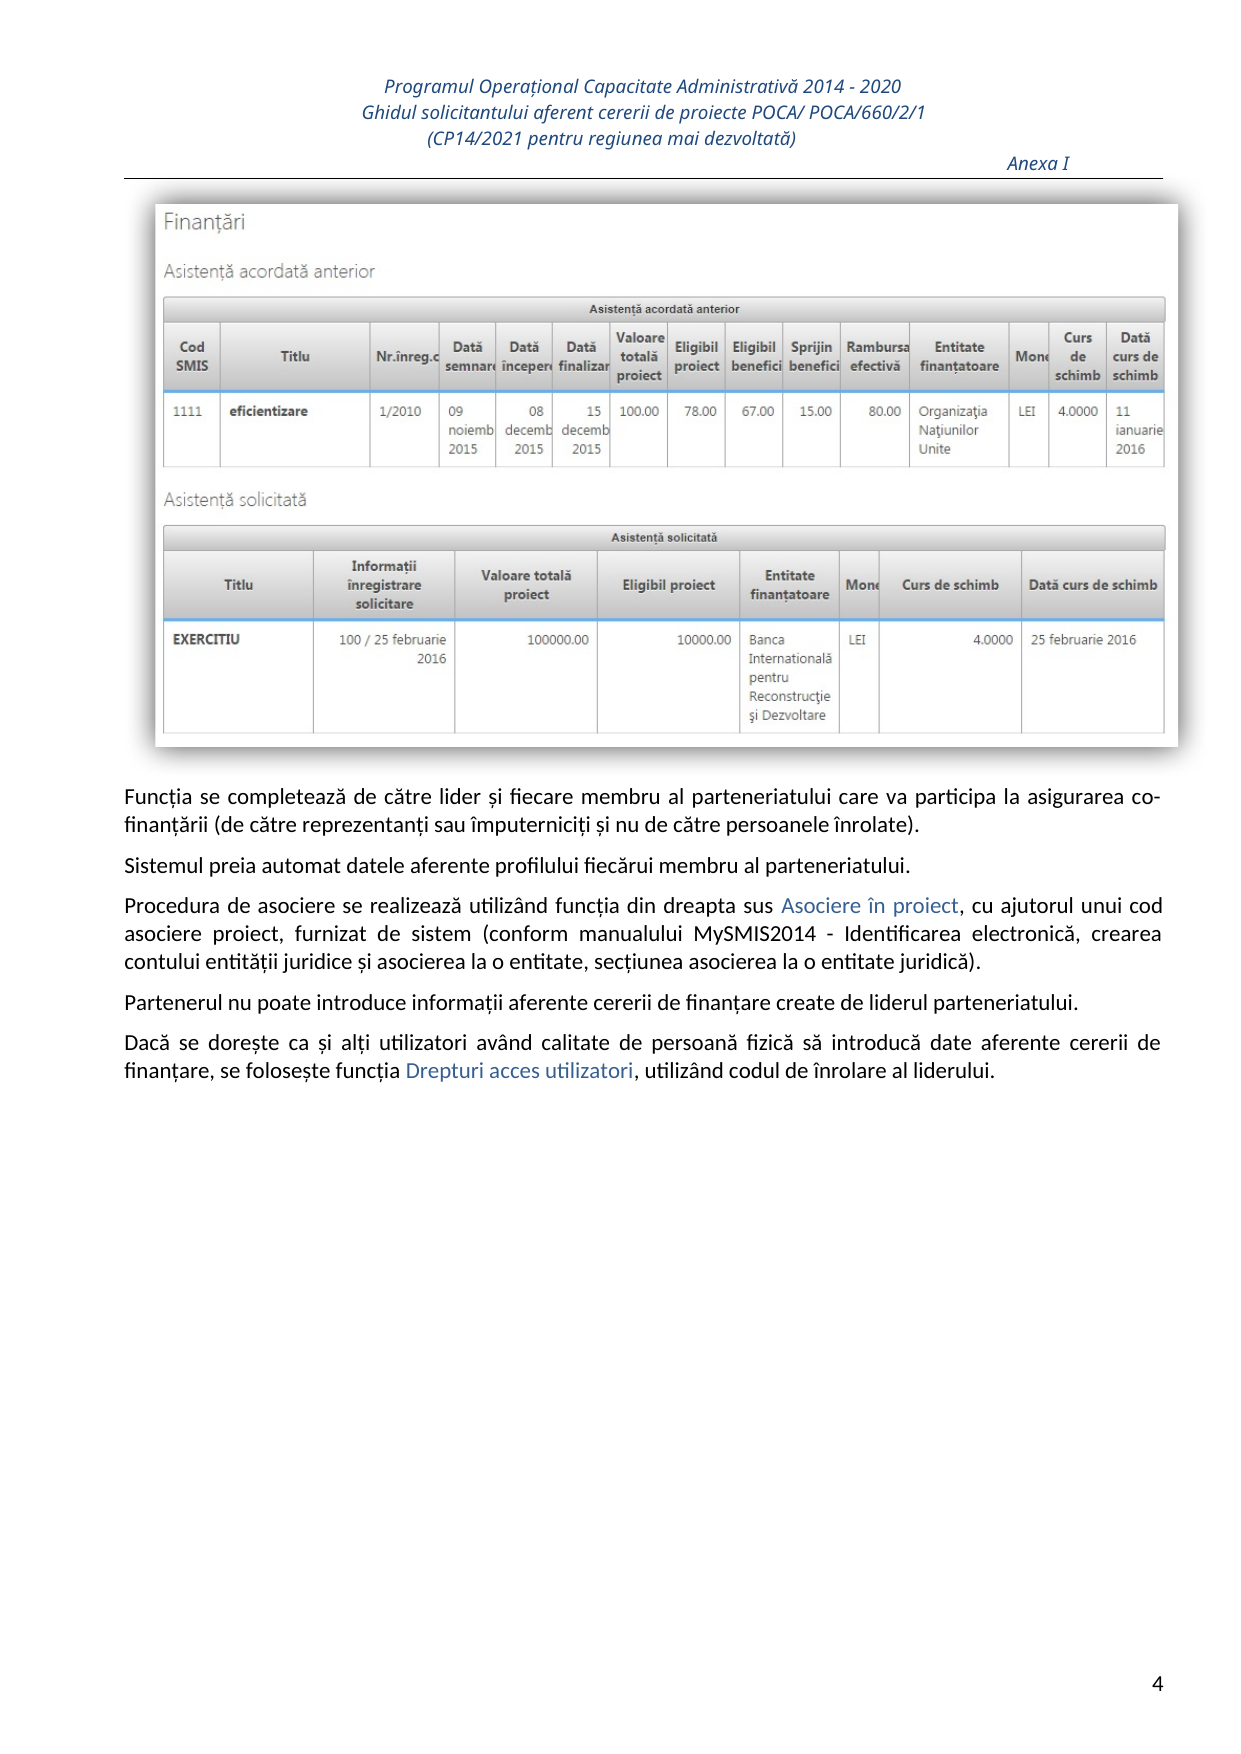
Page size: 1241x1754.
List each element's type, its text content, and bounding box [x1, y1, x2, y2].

text Partenerul nu poate introduce informații aferente cererii de finanțare create de liderul parteneriatului. [124, 988, 1163, 1016]
text Sistemul preia automat datele aferente profilului fiecărui membru al parteneriatului. [124, 851, 1163, 879]
text Dacă se dorește ca și alți utilizatori având calitate de persoană fizică să introducă date aferente cererii de finanțare, se folosește funcția Drepturi acces utilizatori, utilizând codul de înrolare al liderului. [124, 1028, 1163, 1084]
picture [155, 204, 1179, 747]
text Procedura de asociere se realizează utilizând funcția din dreapta sus Asociere în proiect, cu ajutorul unui cod asociere proiect, furnizat de sistem (conform manualului MySMIS2014 - Identificarea electronică, crearea contului entității juridice și asocierea la o entitate, secțiunea asocierea la o entitate juridică). [124, 891, 1163, 975]
text Funcția se completează de către lider și fiecare membru al parteneriatului care va participa la asigurarea co-finanțării (de către reprezentanți sau împuterniciți și nu de către persoanele înrolate). [124, 782, 1163, 838]
